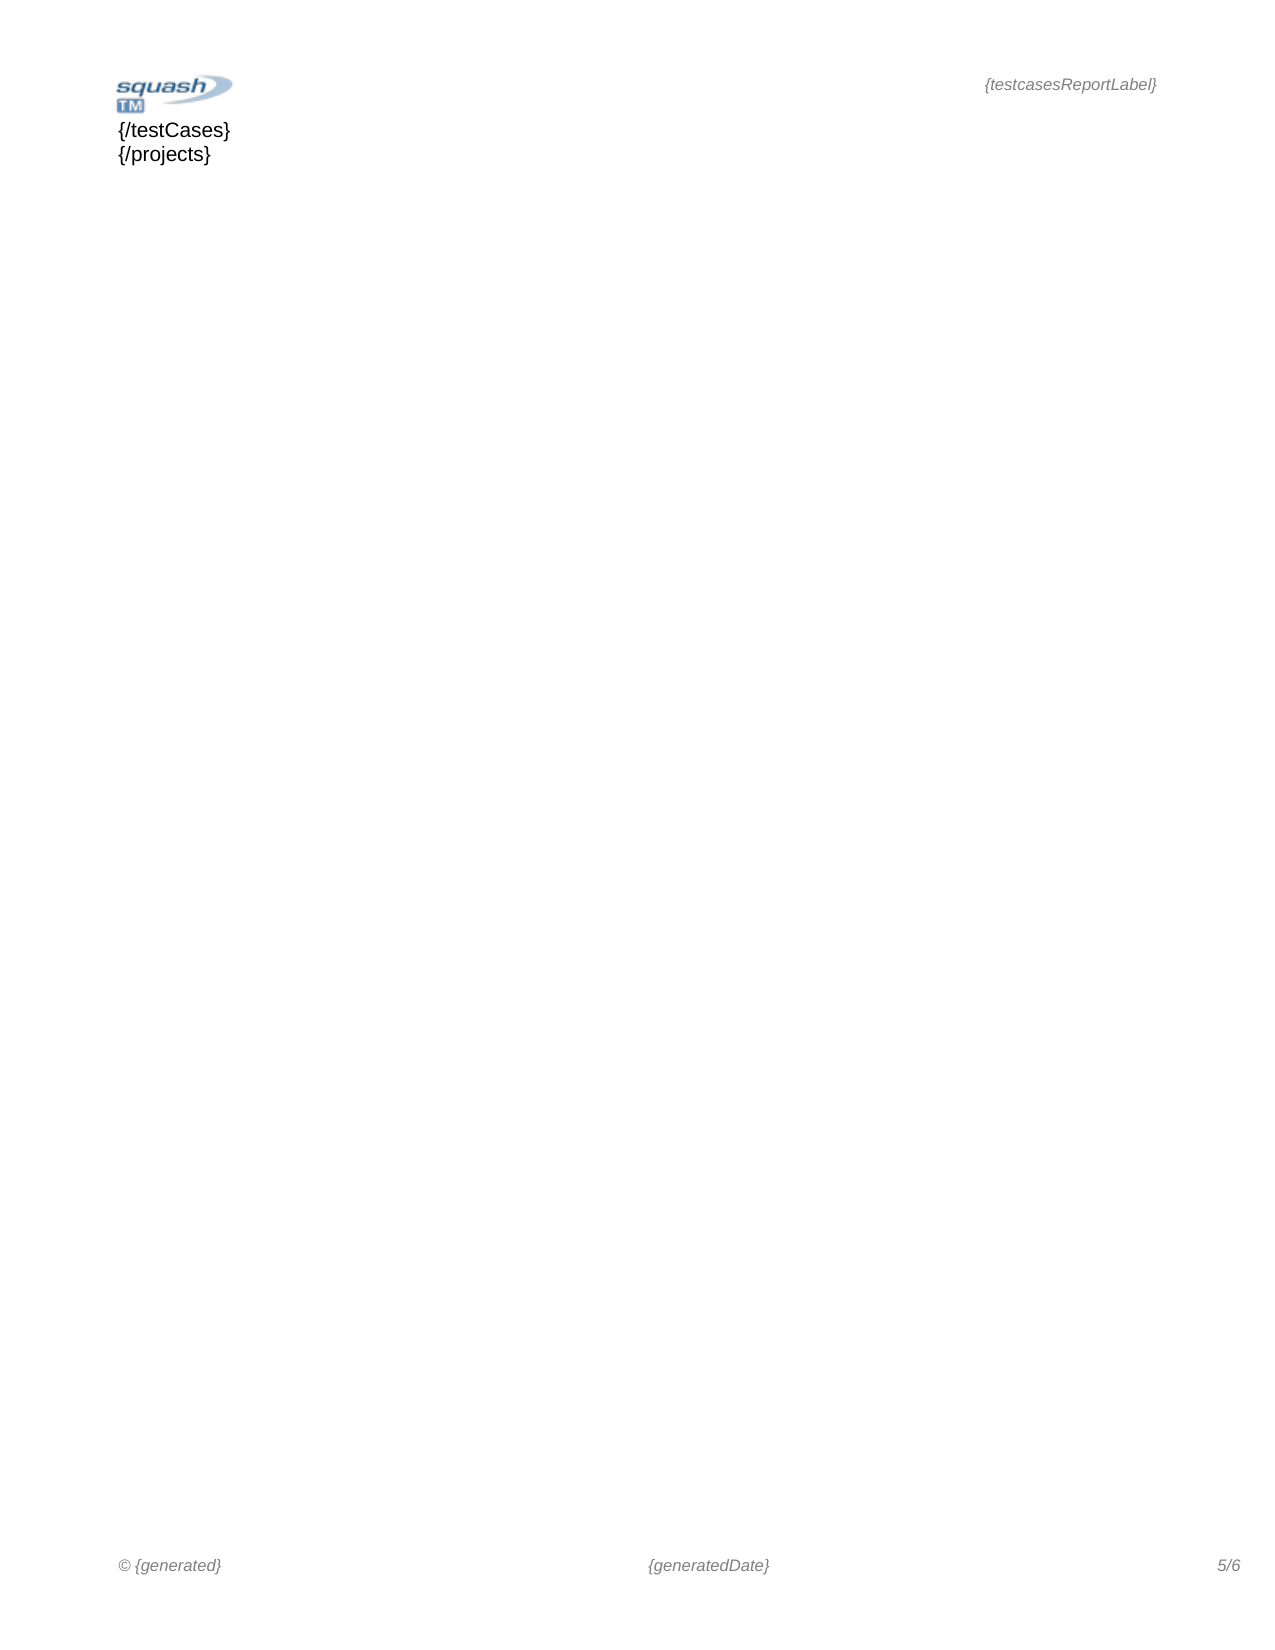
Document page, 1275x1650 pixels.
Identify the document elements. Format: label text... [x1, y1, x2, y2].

text {/projects} [118, 142, 1157, 166]
text {/testCases} [118, 118, 1157, 142]
picture [111, 69, 237, 117]
